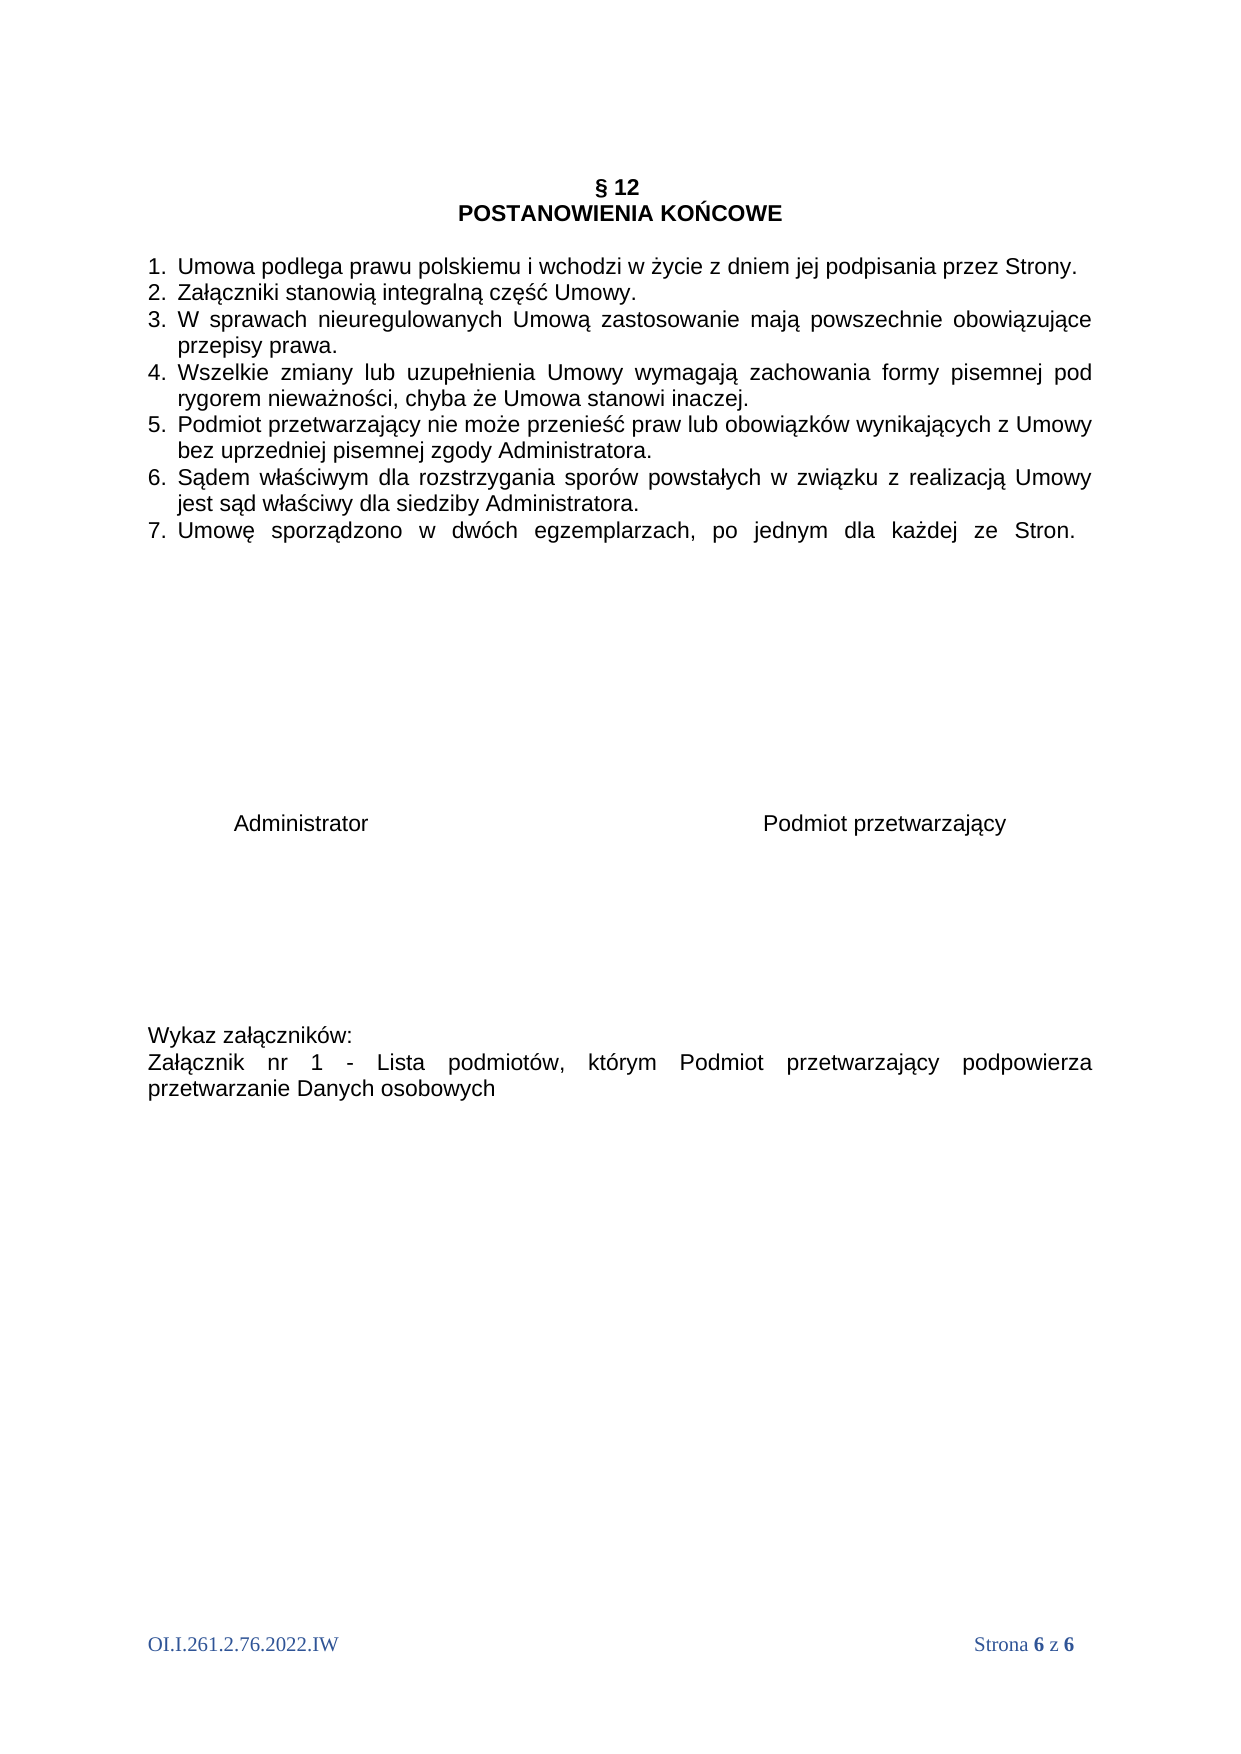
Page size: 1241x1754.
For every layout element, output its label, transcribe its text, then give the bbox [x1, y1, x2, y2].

list Załączniki stanowią integralną część Umowy. [148, 279, 1093, 306]
list § 12 POSTANOWIENIA KOŃCOWE [148, 148, 1093, 227]
text Wykaz załączników: [148, 969, 1093, 1049]
list Umowa podlega prawu polskiemu i wchodzi w życie z dniem jej podpisania przez Strony. [148, 253, 1093, 279]
text Załącznik nr 1 - Lista podmiotów, którym Podmiot przetwarzający podpowierza przetwarzanie Danych osobowych [148, 1049, 1093, 1101]
list W sprawach nieuregulowanych Umową zastosowanie mają powszechnie obowiązujące przepisy prawa. [148, 306, 1093, 358]
list Podmiot przetwarzający nie może przenieść praw lub obowiązków wynikających z Umowy bez uprzedniej pisemnej zgody Administratora. [148, 411, 1093, 464]
list Sądem właściwym dla rozstrzygania sporów powstałych w związku z realizacją Umowy jest sąd właściwy dla siedziby Administratora. [148, 464, 1093, 517]
list Wszelkie zmiany lub uzupełnienia Umowy wymagają zachowania formy pisemnej pod rygorem nieważności, chyba że Umowa stanowi inaczej. [148, 358, 1093, 411]
list Umowę sporządzono w dwóch egzemplarzach, po jednym dla każdej ze Stron. [148, 517, 1093, 597]
text Administrator Podmiot przetwarzający [148, 810, 1093, 836]
